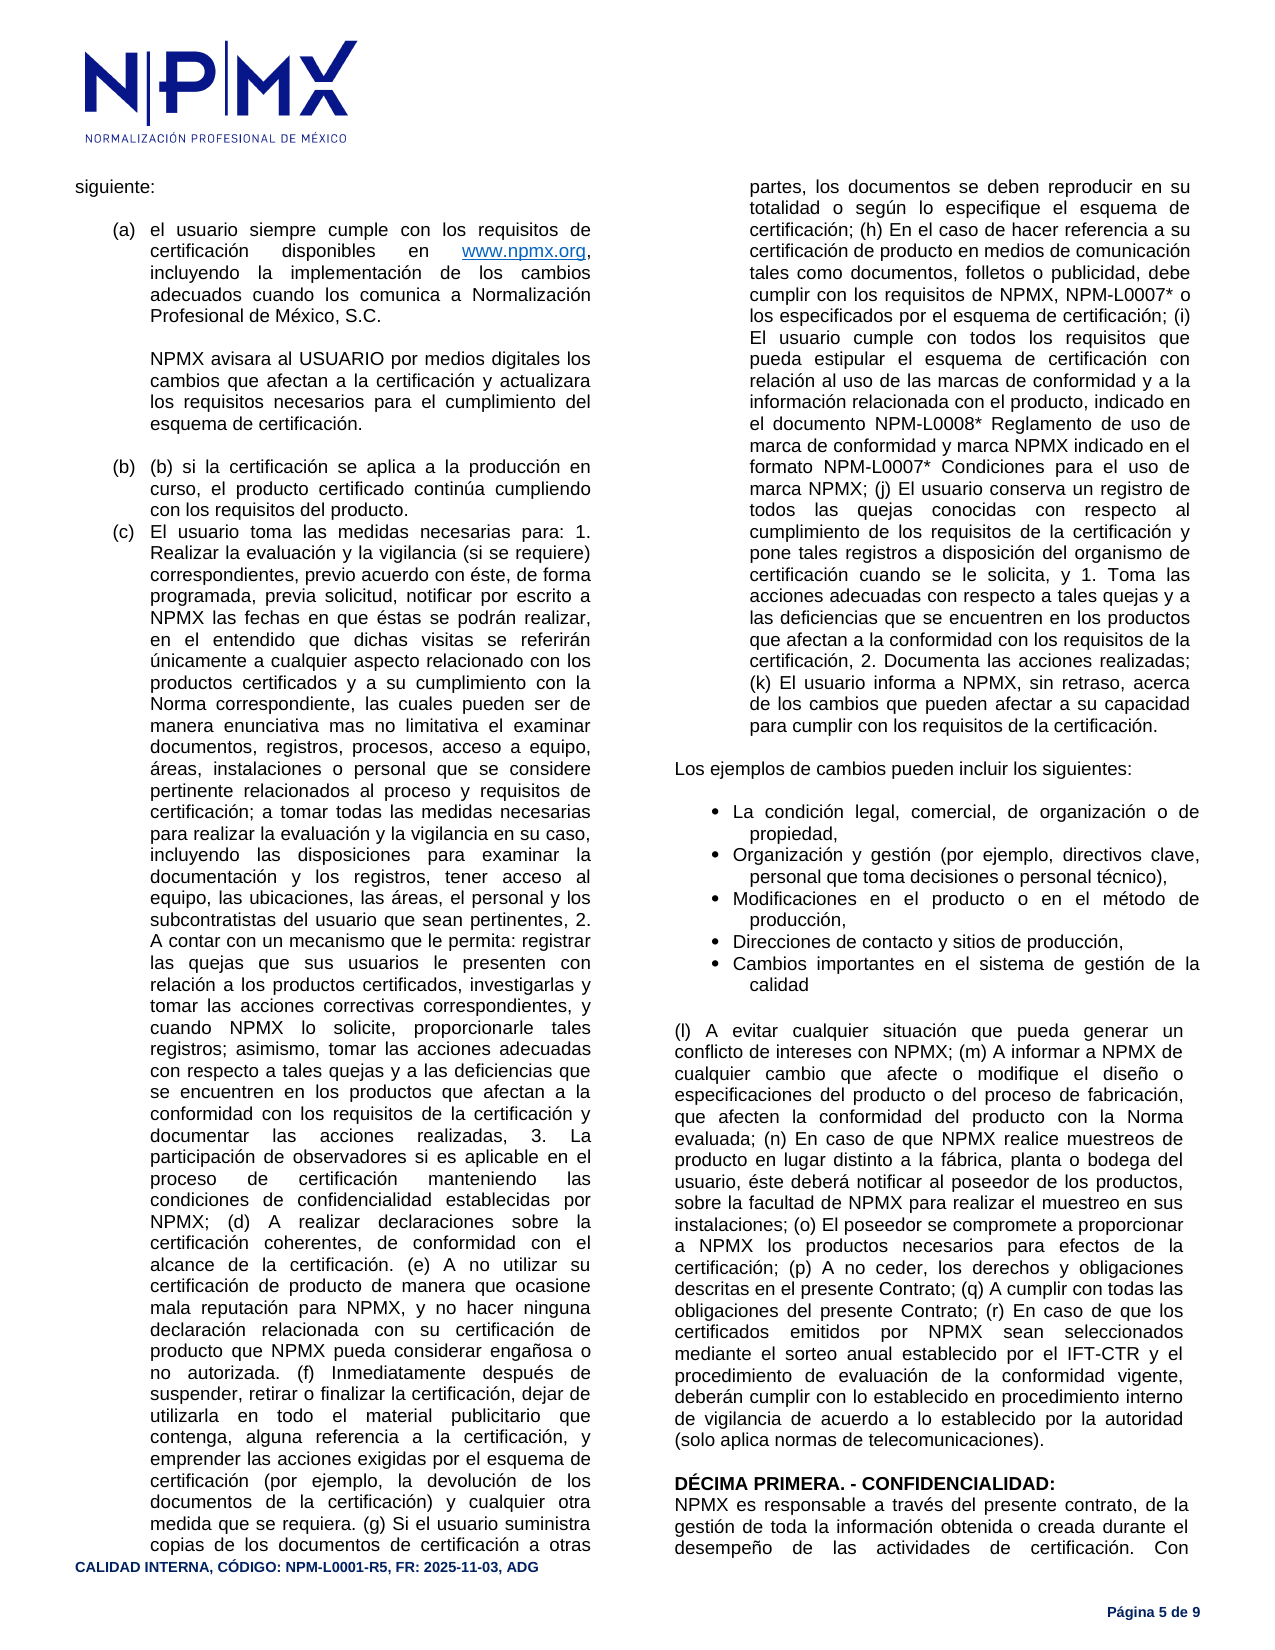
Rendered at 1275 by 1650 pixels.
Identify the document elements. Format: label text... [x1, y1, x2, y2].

list El usuario toma las medidas necesarias para: 1. Realizar la evaluación y la vigilancia (si se requiere) correspondientes, previo acuerdo con éste, de forma programada, previa solicitud, notificar por escrito a NPMX las fechas en que éstas se podrán realizar, en el entendido que dichas visitas se referirán únicamente a cualquier aspecto relacionado con los productos certificados y a su cumplimiento con la Norma correspondiente, las cuales pueden ser de manera enunciativa mas no limitativa el examinar documentos, registros, procesos, acceso a equipo, áreas, instalaciones o personal que se considere pertinente relacionados al proceso y requisitos de certificación; a tomar todas las medidas necesarias para realizar la evaluación y la vigilancia en su caso, incluyendo las disposiciones para examinar la documentación y los registros, tener acceso al equipo, las ubicaciones, las áreas, el personal y los subcontratistas del usuario que sean pertinentes, 2. A contar con un mecanismo que le permita: registrar las quejas que sus usuarios le presenten con relación a los productos certificados, investigarlas y tomar las acciones correctivas correspondientes, y cuando NPMX lo solicite, proporcionarle tales registros; asimismo, tomar las acciones adecuadas con respecto a tales quejas y a las deficiencias que se encuentren en los productos que afectan a la conformidad con los requisitos de la certificación y documentar las acciones realizadas, 3. La participación de observadores si es aplicable en el proceso de certificación manteniendo las condiciones de confidencialidad establecidas por NPMX; (d) A realizar declaraciones sobre la certificación coherentes, de conformidad con el alcance de la certificación. (e) A no utilizar su certificación de producto de manera que ocasione mala reputación para NPMX, y no hacer ninguna declaración relacionada con su certificación de producto que NPMX pueda considerar engañosa o no autorizada. (f) Inmediatamente después de suspender, retirar o finalizar la certificación, dejar de utilizarla en todo el material publicitario que contenga, alguna referencia a la certificación, y emprender las acciones exigidas por el esquema de certificación (por ejemplo, la devolución de los documentos de la certificación) y cualquier otra medida que se requiera. (g) Si el usuario suministra copias de los documentos de certificación a otras partes, los documentos se deben reproducir en su totalidad o según lo especifique el esquema de certificación; (h) En el caso de hacer referencia a su certificación de producto en medios de comunicación tales como documentos, folletos o publicidad, debe cumplir con los requisitos de NPMX, NPM-L0007* o los especificados por el esquema de certificación; (i) El usuario cumple con todos los requisitos que pueda estipular el esquema de certificación con relación al uso de las marcas de conformidad y a la información relacionada con el producto, indicado en el documento NPM-L0008* Reglamento de uso de marca de conformidad y marca NPMX indicado en el formato NPM-L0007* Condiciones para el uso de marca NPMX; (j) El usuario conserva un registro de todos las quejas conocidas con respecto al cumplimiento de los requisitos de la certificación y pone tales registros a disposición del organismo de certificación cuando se le solicita, y 1. Toma las acciones adecuadas con respecto a tales quejas y a las deficiencias que se encuentren en los productos que afectan a la conformidad con los requisitos de la certificación, 2. Documenta las acciones realizadas; (k) El usuario informa a NPMX, sin retraso, acerca de los cambios que pueden afectar a su capacidad para cumplir con los requisitos de la certificación. [112, 521, 591, 1556]
text (l) A evitar cualquier situación que pueda generar un conflicto de intereses con NPMX; (m) A informar a NPMX de cualquier cambio que afecte o modifique el diseño o especificaciones del producto o del proceso de fabricación, que afecten la conformidad del producto con la Norma evaluada; (n) En caso de que NPMX realice muestreos de producto en lugar distinto a la fábrica, planta o bodega del usuario, éste deberá notificar al poseedor de los productos, sobre la facultad de NPMX para realizar el muestreo en sus instalaciones; (o) El poseedor se compromete a proporcionar a NPMX los productos necesarios para efectos de la certificación; (p) A no ceder, los derechos y obligaciones descritas en el presente Contrato; (q) A cumplir con todas las obligaciones del presente Contrato; (r) En caso de que los certificados emitidos por NPMX sean seleccionados mediante el sorteo anual establecido por el IFT-CTR y el procedimiento de evaluación de la conformidad vigente, deberán cumplir con lo establecido en procedimiento interno de vigilancia de acuerdo a lo establecido por la autoridad (solo aplica normas de telecomunicaciones). [674, 1019, 1184, 1451]
list Cambios importantes en el sistema de gestión de la calidad [712, 952, 1200, 996]
list Direcciones de contacto y sitios de producción, [712, 931, 1200, 952]
list Modificaciones en el producto o en el método de producción, [712, 887, 1200, 931]
text Durante todo el tiempo en que se encuentre en vigor el presente Contrato, el Usuario se obliga a cumplir lo siguiente: [75, 176, 584, 197]
list el usuario siempre cumple con los requisitos de certificación disponibles en www.npmx.org, incluyendo la implementación de los cambios adecuados cuando los comunica a Normalización Profesional de México, S.C. [112, 219, 591, 327]
list La condición legal, comercial, de organización o de propiedad, [712, 801, 1200, 844]
text NPMX avisara al USUARIO por medios digitales los cambios que afectan a la certificación y actualizara los requisitos necesarios para el cumplimiento del esquema de certificación. [150, 348, 591, 434]
list Organización y gestión (por ejemplo, directivos clave, personal que toma decisiones o personal técnico), [712, 844, 1200, 887]
list (b) si la certificación se aplica a la producción en curso, el producto certificado continúa cumpliendo con los requisitos del producto. [112, 456, 591, 521]
subtitle DÉCIMA PRIMERA. - CONFIDENCIALIDAD: [674, 1472, 1200, 1494]
list El usuario toma las medidas necesarias para: 1. Realizar la evaluación y la vigilancia (si se requiere) correspondientes, previo acuerdo con éste, de forma programada, previa solicitud, notificar por escrito a NPMX las fechas en que éstas se podrán realizar, en el entendido que dichas visitas se referirán únicamente a cualquier aspecto relacionado con los productos certificados y a su cumplimiento con la Norma correspondiente, las cuales pueden ser de manera enunciativa mas no limitativa el examinar documentos, registros, procesos, acceso a equipo, áreas, instalaciones o personal que se considere pertinente relacionados al proceso y requisitos de certificación; a tomar todas las medidas necesarias para realizar la evaluación y la vigilancia en su caso, incluyendo las disposiciones para examinar la documentación y los registros, tener acceso al equipo, las ubicaciones, las áreas, el personal y los subcontratistas del usuario que sean pertinentes, 2. A contar con un mecanismo que le permita: registrar las quejas que sus usuarios le presenten con relación a los productos certificados, investigarlas y tomar las acciones correctivas correspondientes, y cuando NPMX lo solicite, proporcionarle tales registros; asimismo, tomar las acciones adecuadas con respecto a tales quejas y a las deficiencias que se encuentren en los productos que afectan a la conformidad con los requisitos de la certificación y documentar las acciones realizadas, 3. La participación de observadores si es aplicable en el proceso de certificación manteniendo las condiciones de confidencialidad establecidas por NPMX; (d) A realizar declaraciones sobre la certificación coherentes, de conformidad con el alcance de la certificación. (e) A no utilizar su certificación de producto de manera que ocasione mala reputación para NPMX, y no hacer ninguna declaración relacionada con su certificación de producto que NPMX pueda considerar engañosa o no autorizada. (f) Inmediatamente después de suspender, retirar o finalizar la certificación, dejar de utilizarla en todo el material publicitario que contenga, alguna referencia a la certificación, y emprender las acciones exigidas por el esquema de certificación (por ejemplo, la devolución de los documentos de la certificación) y cualquier otra medida que se requiera. (g) Si el usuario suministra copias de los documentos de certificación a otras partes, los documentos se deben reproducir en su totalidad o según lo especifique el esquema de certificación; (h) En el caso de hacer referencia a su certificación de producto en medios de comunicación tales como documentos, folletos o publicidad, debe cumplir con los requisitos de NPMX, NPM-L0007* o los especificados por el esquema de certificación; (i) El usuario cumple con todos los requisitos que pueda estipular el esquema de certificación con relación al uso de las marcas de conformidad y a la información relacionada con el producto, indicado en el documento NPM-L0008* Reglamento de uso de marca de conformidad y marca NPMX indicado en el formato NPM-L0007* Condiciones para el uso de marca NPMX; (j) El usuario conserva un registro de todos las quejas conocidas con respecto al cumplimiento de los requisitos de la certificación y pone tales registros a disposición del organismo de certificación cuando se le solicita, y 1. Toma las acciones adecuadas con respecto a tales quejas y a las deficiencias que se encuentren en los productos que afectan a la conformidad con los requisitos de la certificación, 2. Documenta las acciones realizadas; (k) El usuario informa a NPMX, sin retraso, acerca de los cambios que pueden afectar a su capacidad para cumplir con los requisitos de la certificación. [712, 176, 1190, 736]
text Los ejemplos de cambios pueden incluir los siguientes: [674, 758, 1200, 779]
picture [75, 34, 361, 152]
